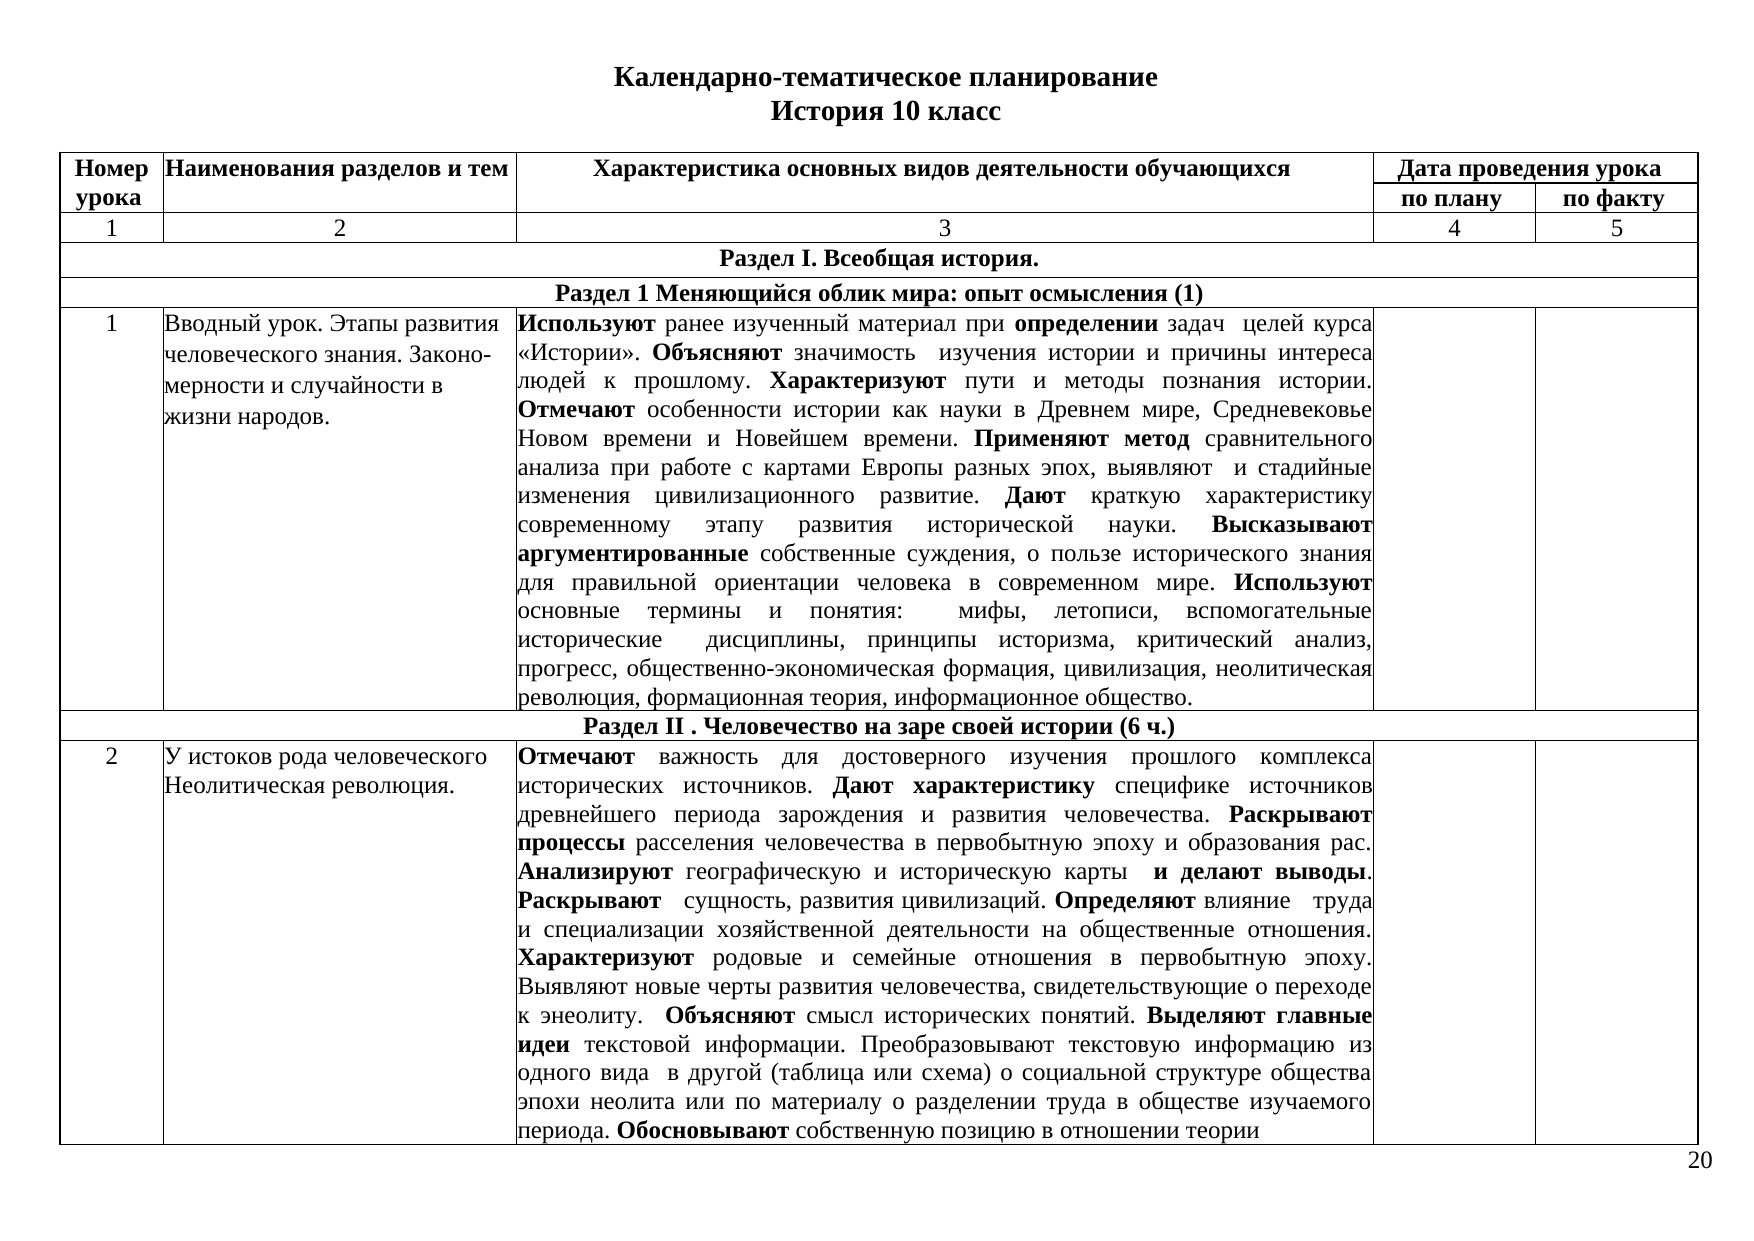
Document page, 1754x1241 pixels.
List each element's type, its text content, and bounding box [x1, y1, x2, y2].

text Календарно-тематическое планирование [59, 59, 1713, 93]
table_cell 2 [61, 741, 163, 1144]
table_cell 5 [1536, 213, 1697, 242]
table_cell 3 [517, 213, 1373, 242]
table_cell по факту [1536, 184, 1697, 212]
table_cell 2 [164, 213, 516, 242]
table_cell Используют ранее изученный материал при определении задач целей курса «Истории». Объясняют значимость изучения истории и причины интереса людей к прошлому. Характеризуют пути и методы познания истории. Отмечают особенности истории как науки в Древнем мире, Средневековье Новом времени и Новейшем времени. Применяют метод сравнительного анализа при работе с картами Европы разных эпох, выявляют и стадийные изменения цивилизационного развитие. Дают краткую характеристику современному этапу развития исторической науки. Высказывают аргументированные собственные суждения, о пользе исторического знания для правильной ориентации человека в современном мире. Используют основные термины и понятия: мифы, летописи, вспомогательные исторические дисциплины, принципы историзма, критический анализ, прогресс, общественно-экономическая формация, цивилизация, неолитическая революция, формационная теория, информационное общество. [517, 308, 1373, 710]
table_header Характеристика основных видов деятельности обучающихся [517, 153, 1373, 212]
table_cell по плану [1374, 184, 1535, 212]
text История 10 класс [59, 93, 1713, 126]
text 20 [59, 1145, 1713, 1173]
table_header Наименования разделов и тем [164, 153, 516, 212]
table_cell [1374, 741, 1535, 1144]
table_cell Раздел I. Всеобщая история. [61, 243, 1697, 277]
table_cell [1536, 741, 1697, 1144]
table_cell [1536, 308, 1697, 710]
table_cell [1374, 308, 1535, 710]
table_cell Раздел II . Человечество на заре своей истории (6 ч.) [61, 711, 1697, 740]
table_cell Раздел 1 Меняющийся облик мира: опыт осмысления (1) [61, 278, 1697, 307]
table_cell 1 [61, 308, 163, 710]
table_cell 1 [61, 213, 163, 242]
table_cell 4 [1374, 213, 1535, 242]
table_cell Вводный урок. Этапы развития человеческого знания. Законо-мерности и случайности в жизни народов. [164, 308, 516, 710]
table_header Номер урока [61, 153, 163, 212]
table_header Дата проведения урока [1374, 153, 1697, 182]
table_cell Отмечают важность для достоверного изучения прошлого комплекса исторических источников. Дают характеристику специфике источников древнейшего периода зарождения и развития человечества. Раскрывают процессы расселения человечества в первобытную эпоху и образования рас. Анализируют географическую и историческую карты и делают выводы. Раскрывают сущность, развития цивилизаций. Определяют влияние труда и специализации хозяйственной деятельности на общественные отношения. Характеризуют родовые и семейные отношения в первобытную эпоху. Выявляют новые черты развития человечества, свидетельствующие о переходе к энеолиту. Объясняют смысл исторических понятий. Выделяют главные идеи текстовой информации. Преобразовывают текстовую информацию из одного вида в другой (таблица или схема) о социальной структуре общества эпохи неолита или по материалу о разделении труда в обществе изучаемого периода. Обосновывают собственную позицию в отношении теории [517, 741, 1373, 1144]
table_cell У истоков рода человеческого Неолитическая революция. [164, 741, 516, 1144]
